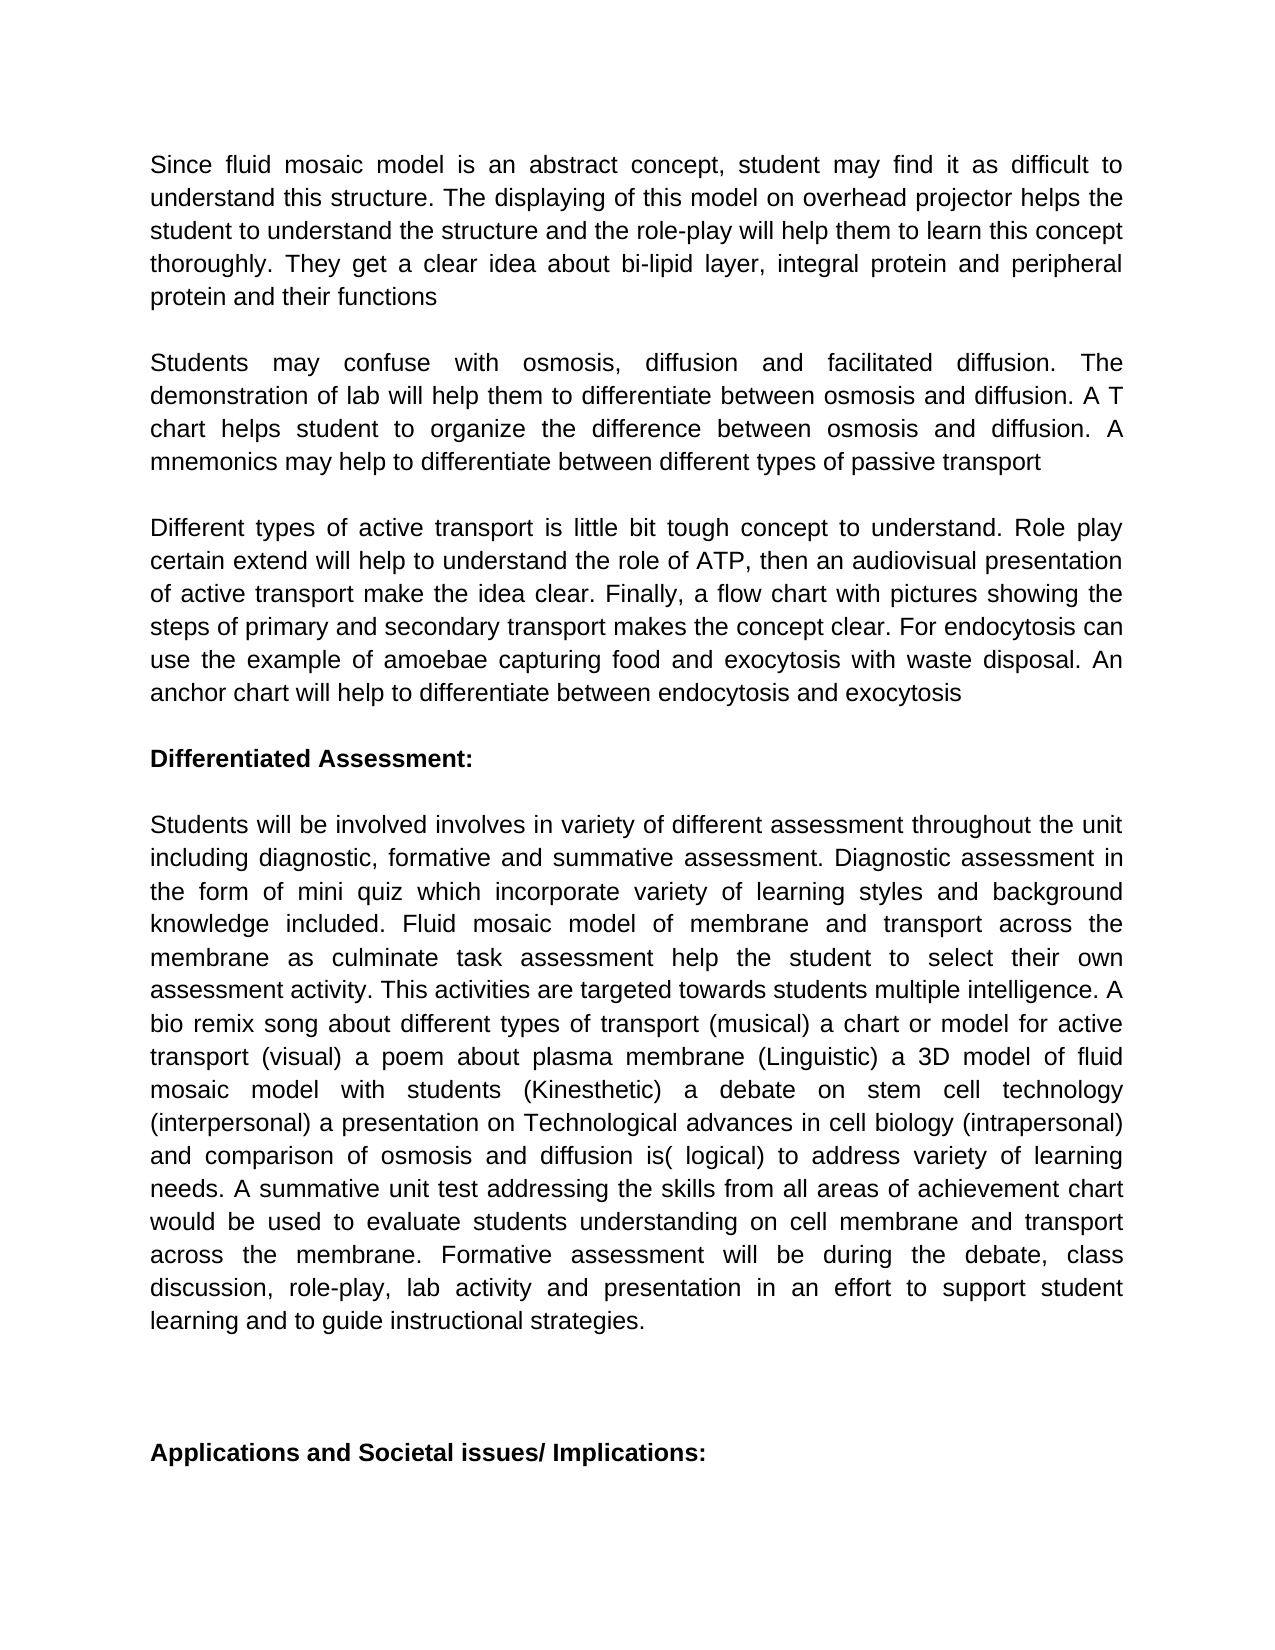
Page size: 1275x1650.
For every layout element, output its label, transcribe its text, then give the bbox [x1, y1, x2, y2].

text Since fluid mosaic model is an abstract concept, student may find it as difficult to understand this structure. The displaying of this model on overhead projector helps the student to understand the structure and the role-play will help them to learn this concept thoroughly. They get a clear idea about bi-lipid layer, integral protein and peripheral protein and their functions [150, 150, 1125, 311]
text Applications and Societal issues/ Implications: [150, 1438, 1125, 1467]
text Students will be involved involves in variety of different assessment throughout the unit including diagnostic, formative and summative assessment. Diagnostic assessment in the form of mini quiz which incorporate variety of learning styles and background knowledge included. Fluid mosaic model of membrane and transport across the membrane as culminate task assessment help the student to select their own assessment activity. This activities are targeted towards students multiple intelligence. A bio remix song about different types of transport (musical) a chart or model for active transport (visual) a poem about plasma membrane (Linguistic) a 3D model of fluid mosaic model with students (Kinesthetic) a debate on stem cell technology (interpersonal) a presentation on Technological advances in cell biology (intrapersonal) and comparison of osmosis and diffusion is( logical) to address variety of learning needs. A summative unit test addressing the skills from all areas of achievement chart would be used to evaluate students understanding on cell membrane and transport across the membrane. Formative assessment will be during the debate, class discussion, role-play, lab activity and presentation in an effort to support student learning and to guide instructional strategies. [150, 810, 1125, 1334]
text Students may confuse with osmosis, diffusion and facilitated diffusion. The demonstration of lab will help them to differentiate between osmosis and diffusion. A T chart helps student to organize the difference between osmosis and diffusion. A mnemonics may help to differentiate between different types of passive transport [150, 348, 1125, 476]
text Differentiated Assessment: [150, 744, 1125, 773]
text Different types of active transport is little bit tough concept to understand. Role play certain extend will help to understand the role of ATP, then an audiovisual presentation of active transport make the idea clear. Finally, a flow chart with pictures showing the steps of primary and secondary transport makes the concept clear. For endocytosis can use the example of amoebae capturing food and exocytosis with waste disposal. An anchor chart will help to differentiate between endocytosis and exocytosis [150, 513, 1125, 707]
